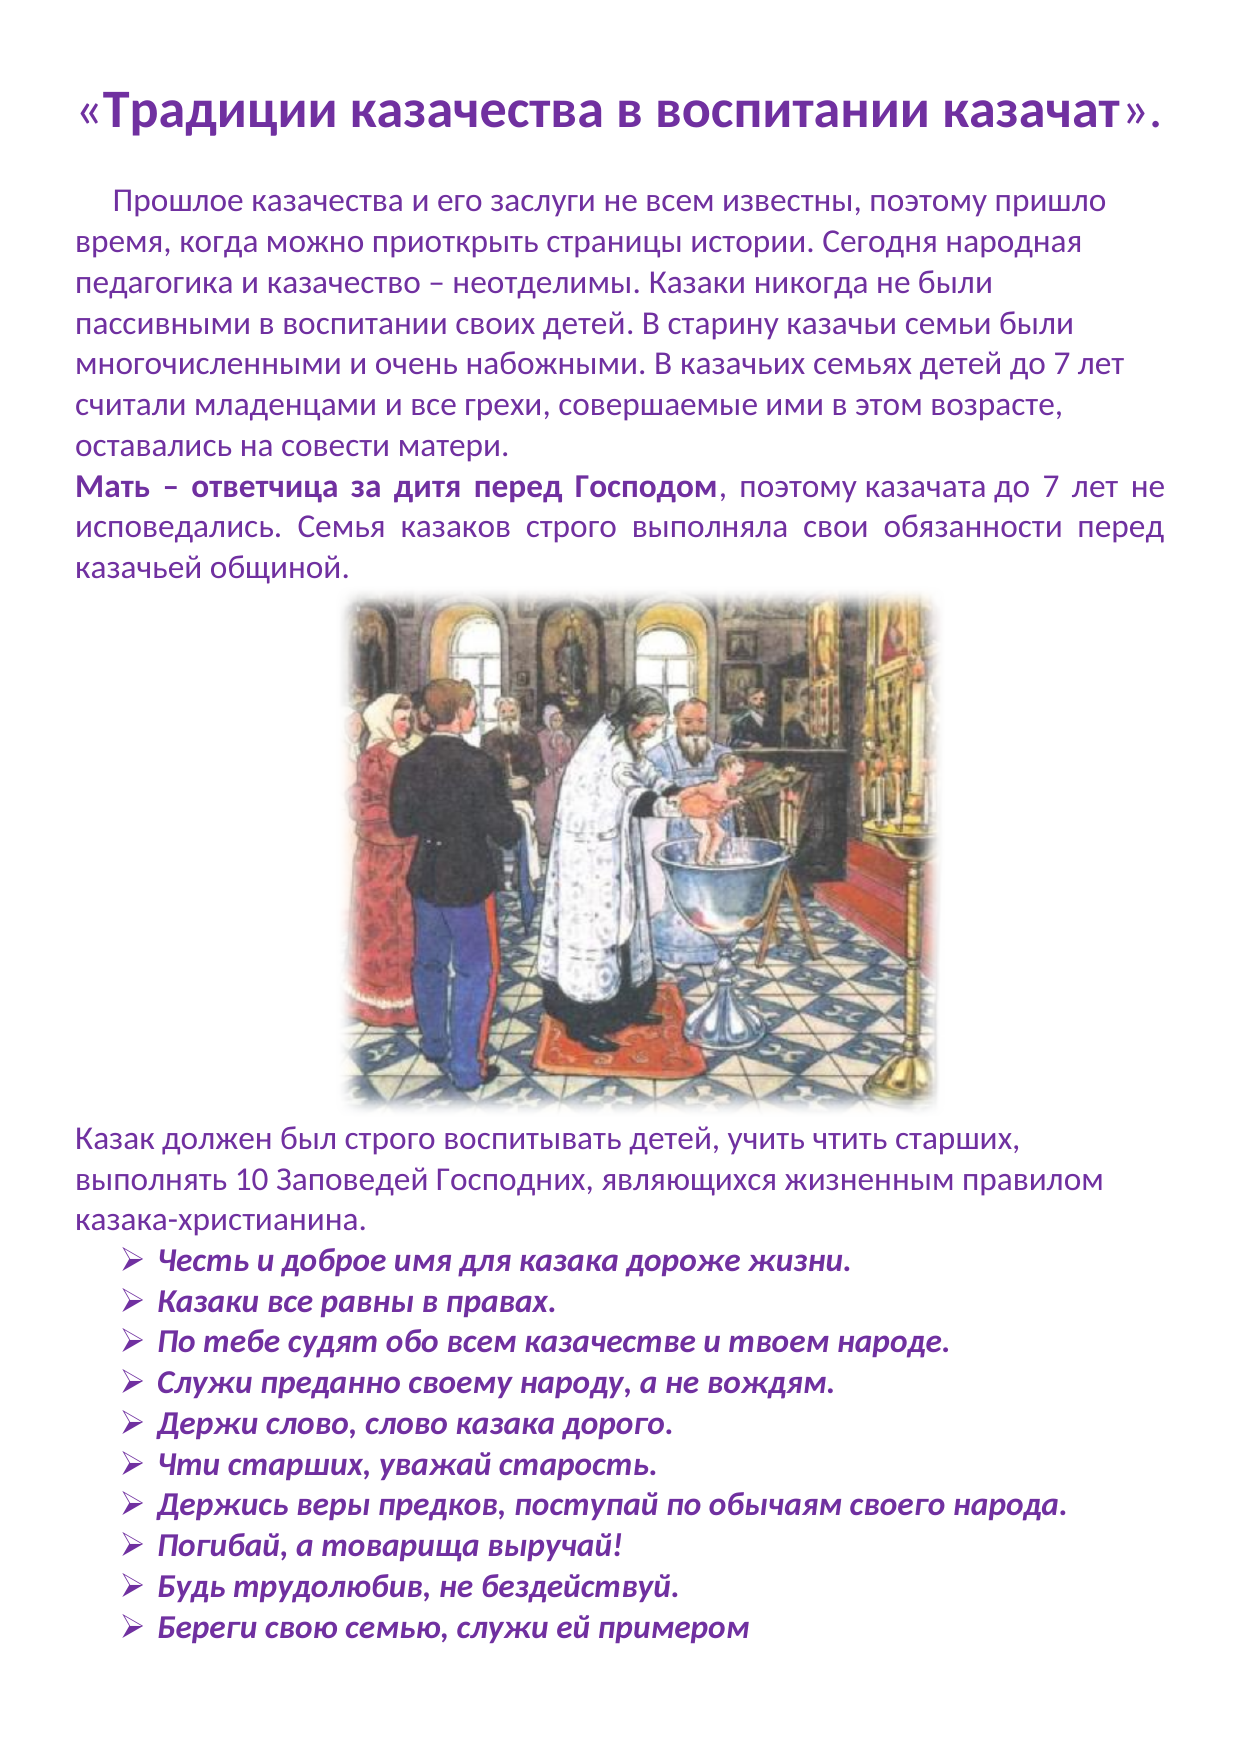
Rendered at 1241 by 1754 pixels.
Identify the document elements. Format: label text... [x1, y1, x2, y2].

list Будь трудолюбив, не бездействуй. [119, 1565, 1165, 1606]
text «Традиции казачества в воспитании казачат». [75, 75, 1165, 141]
list Держись веры предков, поступай по обычаям своего народа. [119, 1483, 1165, 1524]
picture [365, 615, 917, 1089]
list Служи преданно своему народу, а не вождям. [119, 1361, 1165, 1402]
list Честь и доброе имя для казака дороже жизни. [119, 1239, 1165, 1280]
list Чти старших, уважай старость. [119, 1443, 1165, 1483]
list По тебе судят обо всем казачестве и твоем народе. [119, 1321, 1165, 1361]
list Береги свою семью, служи ей примером [119, 1606, 1165, 1646]
text Прошлое казачества и его заслуги не всем известны, поэтому пришло время, когда можно приоткрыть страницы истории. Сегодня народная педагогика и казачество – неотделимы. Казаки никогда не были пассивными в воспитании своих детей. В старину казачьи семьи были многочисленными и очень набожными. В казачьих семьях детей до 7 лет считали младенцами и все грехи, совершаемые ими в этом возрасте, оставались на совести матери. [75, 179, 1165, 464]
text Мать – ответчица за дитя перед Господом, поэтому казачата до 7 лет не исповедались. Семья казаков строго выполняла свои обязанности перед казачьей общиной. [75, 464, 1165, 587]
list Погибай, а товарища выручай! [119, 1524, 1165, 1565]
list Казаки все равны в правах. [119, 1280, 1165, 1321]
list Держи слово, слово казака дорого. [119, 1402, 1165, 1443]
text Казак должен был строго воспитывать детей, учить чтить старших, выполнять 10 Заповедей Господних, являющихся жизненным правилом казака-христианина. [75, 1117, 1165, 1239]
